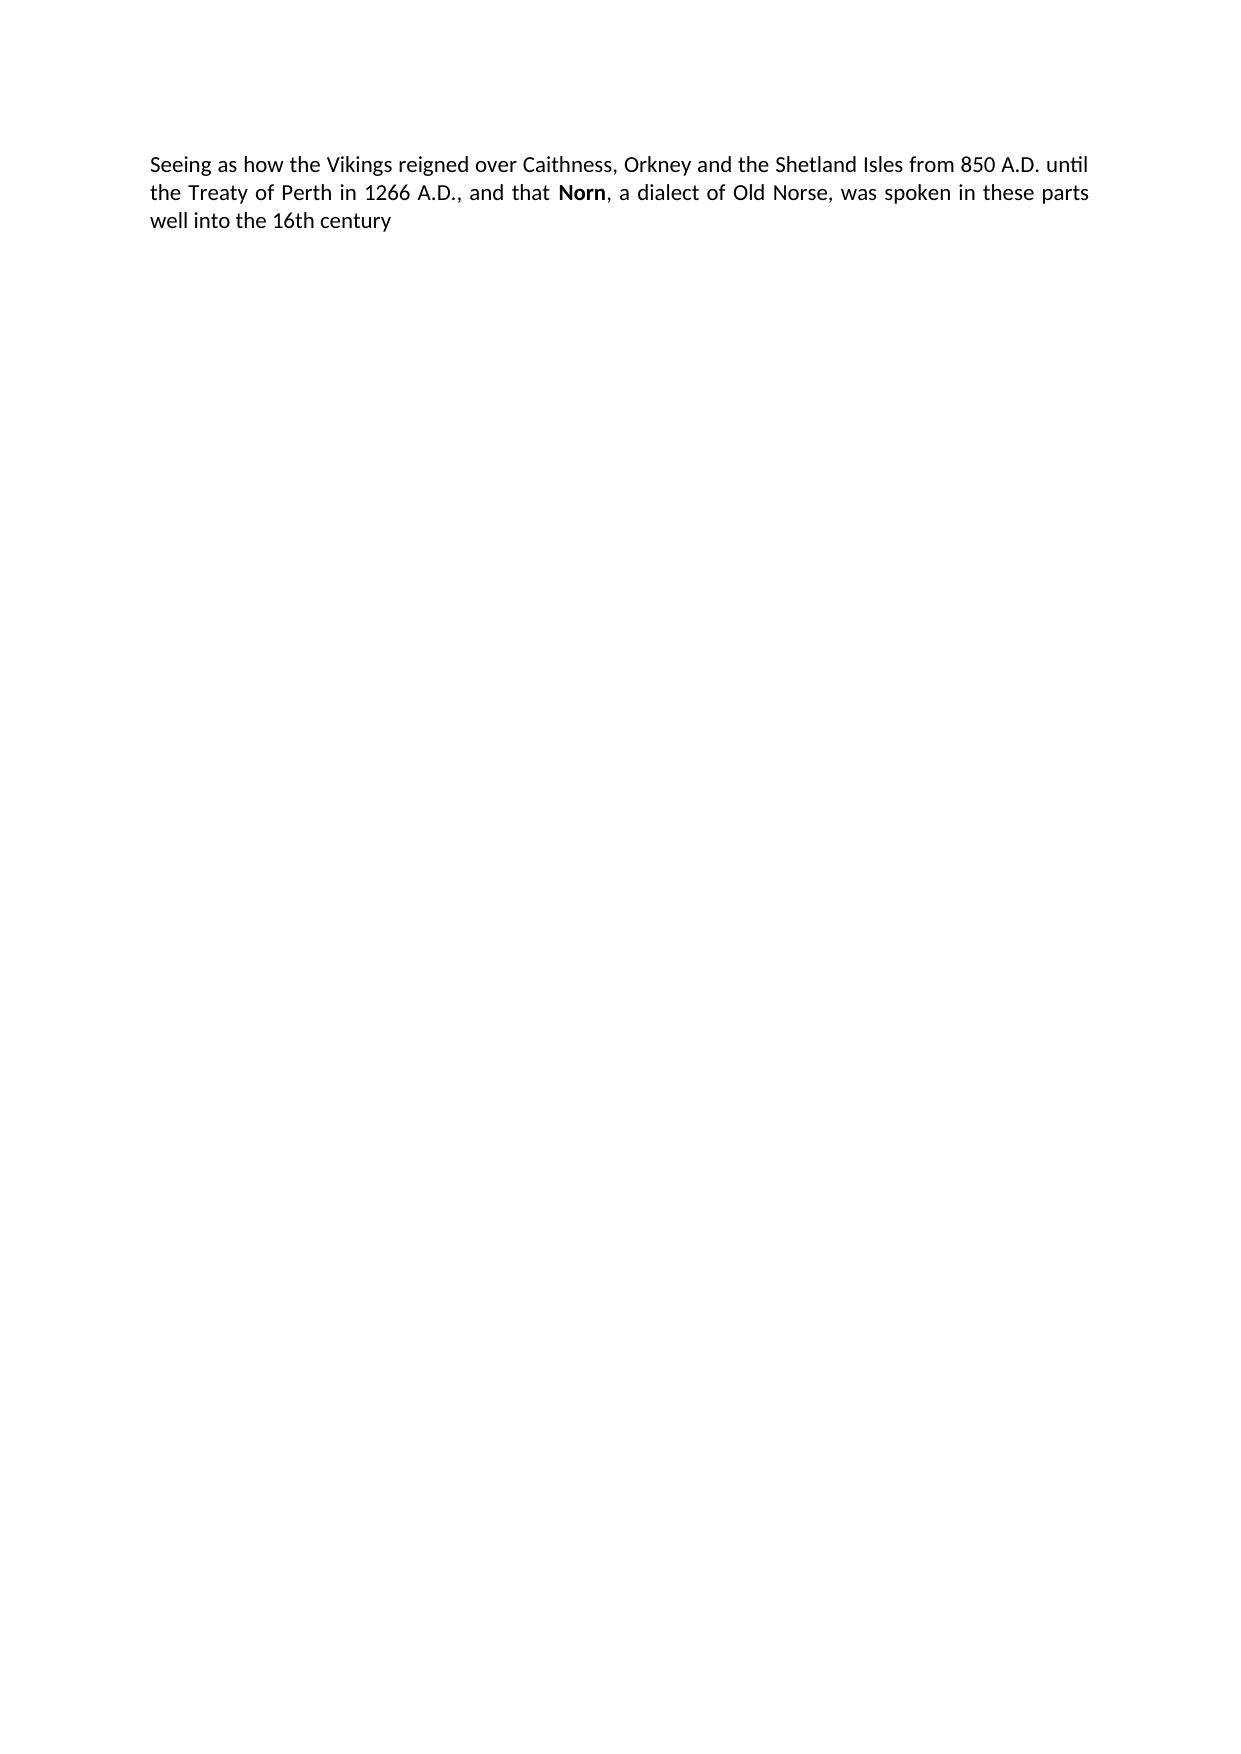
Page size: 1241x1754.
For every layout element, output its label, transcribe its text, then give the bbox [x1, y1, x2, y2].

text Seeing as how the Vikings reigned over Caithness, Orkney and the Shetland Isles from 850 A.D. until the Treaty of Perth in 1266 A.D., and that Norn, a dialect of Old Norse, was spoken in these parts well into the 16th century [150, 150, 1090, 234]
